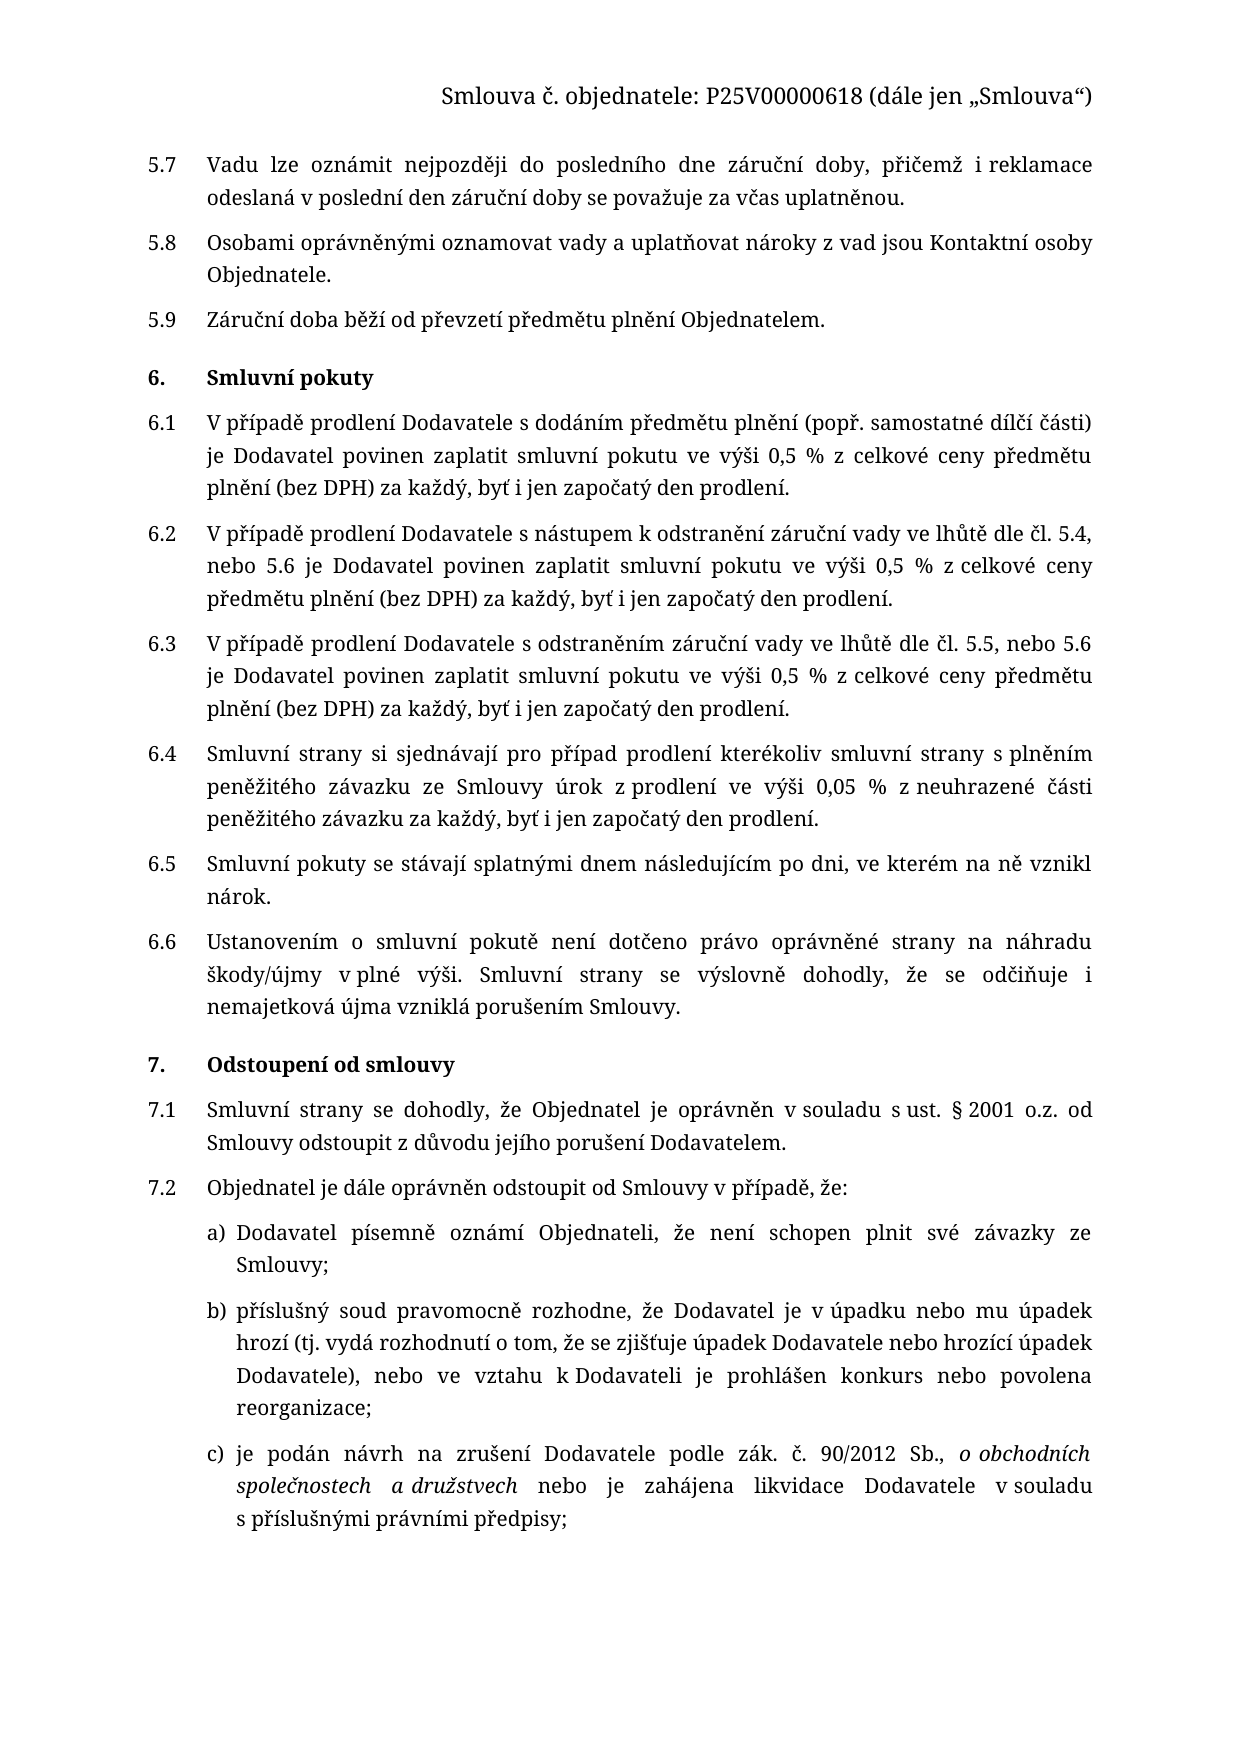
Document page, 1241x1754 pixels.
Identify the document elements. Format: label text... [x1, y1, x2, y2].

list je podán návrh na zrušení Dodavatele podle zák. č. 90/2012 Sb., o obchodních společnostech a družstvech nebo je zahájena likvidace Dodavatele v souladu s příslušnými právními předpisy; [207, 1439, 1093, 1532]
list V případě prodlení Dodavatele s nástupem k odstranění záruční vady ve lhůtě dle čl. 5.4, nebo 5.6 je Dodavatel povinen zaplatit smluvní pokutu ve výši 0,5 % z celkové ceny předmětu plnění (bez DPH) za každý, byť i jen započatý den prodlení. [148, 519, 1093, 612]
list Objednatel je dále oprávněn odstoupit od Smlouvy v případě, že: [148, 1173, 1093, 1201]
list Smluvní strany se dohodly, že Objednatel je oprávněn v souladu s ust. § 2001 o.z. od Smlouvy odstoupit z důvodu jejího porušení Dodavatelem. [148, 1095, 1093, 1156]
list Odstoupení od smlouvy [148, 1050, 1093, 1078]
list Smluvní pokuty se stávají splatnými dnem následujícím po dni, ve kterém na ně vznikl nárok. [148, 849, 1093, 911]
list Vadu lze oznámit nejpozději do posledního dne záruční doby, přičemž i reklamace odeslaná v poslední den záruční doby se považuje za včas uplatněnou. [148, 150, 1093, 211]
list příslušný soud pravomocně rozhodne, že Dodavatel je v úpadku nebo mu úpadek hrozí (tj. vydá rozhodnutí o tom, že se zjišťuje úpadek Dodavatele nebo hrozící úpadek Dodavatele), nebo ve vztahu k Dodavateli je prohlášen konkurs nebo povolena reorganizace; [207, 1296, 1093, 1422]
list Dodavatel písemně oznámí Objednateli, že není schopen plnit své závazky ze Smlouvy; [207, 1218, 1093, 1279]
list Smluvní pokuty [148, 363, 1093, 392]
list Záruční doba běží od převzetí předmětu plnění Objednatelem. [148, 306, 1093, 334]
list V případě prodlení Dodavatele s dodáním předmětu plnění (popř. samostatné dílčí části) je Dodavatel povinen zaplatit smluvní pokutu ve výši 0,5 % z celkové ceny předmětu plnění (bez DPH) za každý, byť i jen započatý den prodlení. [148, 408, 1093, 502]
list Ustanovením o smluvní pokutě není dotčeno právo oprávněné strany na náhradu škody/újmy v plné výši. Smluvní strany se výslovně dohodly, že se odčiňuje i nemajetková újma vzniklá porušením Smlouvy. [148, 927, 1093, 1021]
list Osobami oprávněnými oznamovat vady a uplatňovat nároky z vad jsou Kontaktní osoby Objednatele. [148, 228, 1093, 289]
list Smluvní strany si sjednávají pro případ prodlení kterékoliv smluvní strany s plněním peněžitého závazku ze Smlouvy úrok z prodlení ve výši 0,05 % z neuhrazené části peněžitého závazku za každý, byť i jen započatý den prodlení. [148, 739, 1093, 833]
list V případě prodlení Dodavatele s odstraněním záruční vady ve lhůtě dle čl. 5.5, nebo 5.6 je Dodavatel povinen zaplatit smluvní pokutu ve výši 0,5 % z celkové ceny předmětu plnění (bez DPH) za každý, byť i jen započatý den prodlení. [148, 629, 1093, 723]
